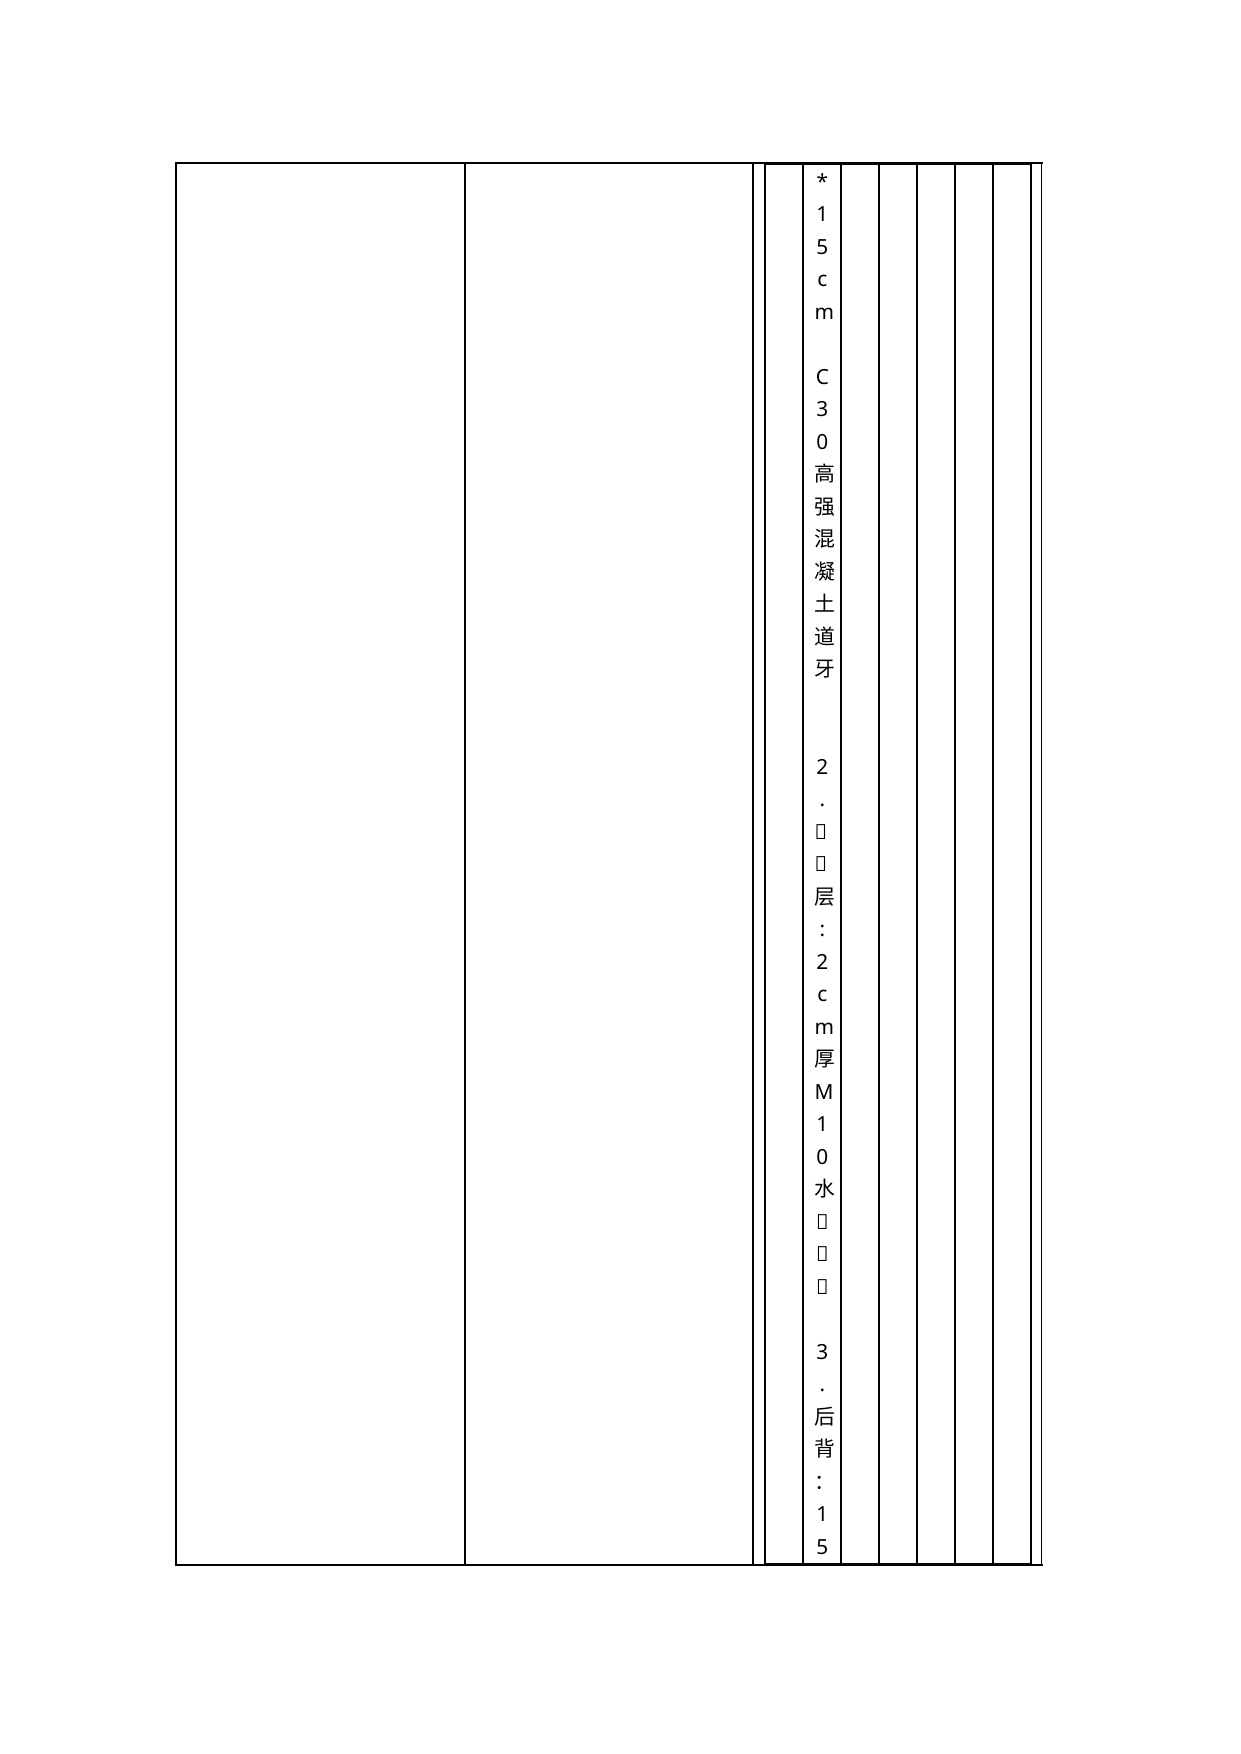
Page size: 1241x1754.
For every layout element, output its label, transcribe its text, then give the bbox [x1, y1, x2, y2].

table_cell [956, 165, 992, 1563]
table_cell [804, 165, 840, 1563]
table_cell [466, 164, 752, 1564]
table_cell [766, 165, 802, 1563]
table_cell [842, 165, 878, 1563]
table_cell [918, 165, 954, 1563]
table_cell [994, 165, 1030, 1563]
table_cell [880, 165, 916, 1563]
table_cell 1 [177, 164, 464, 1564]
table_cell [1032, 164, 1041, 1564]
table_cell [754, 164, 764, 1564]
